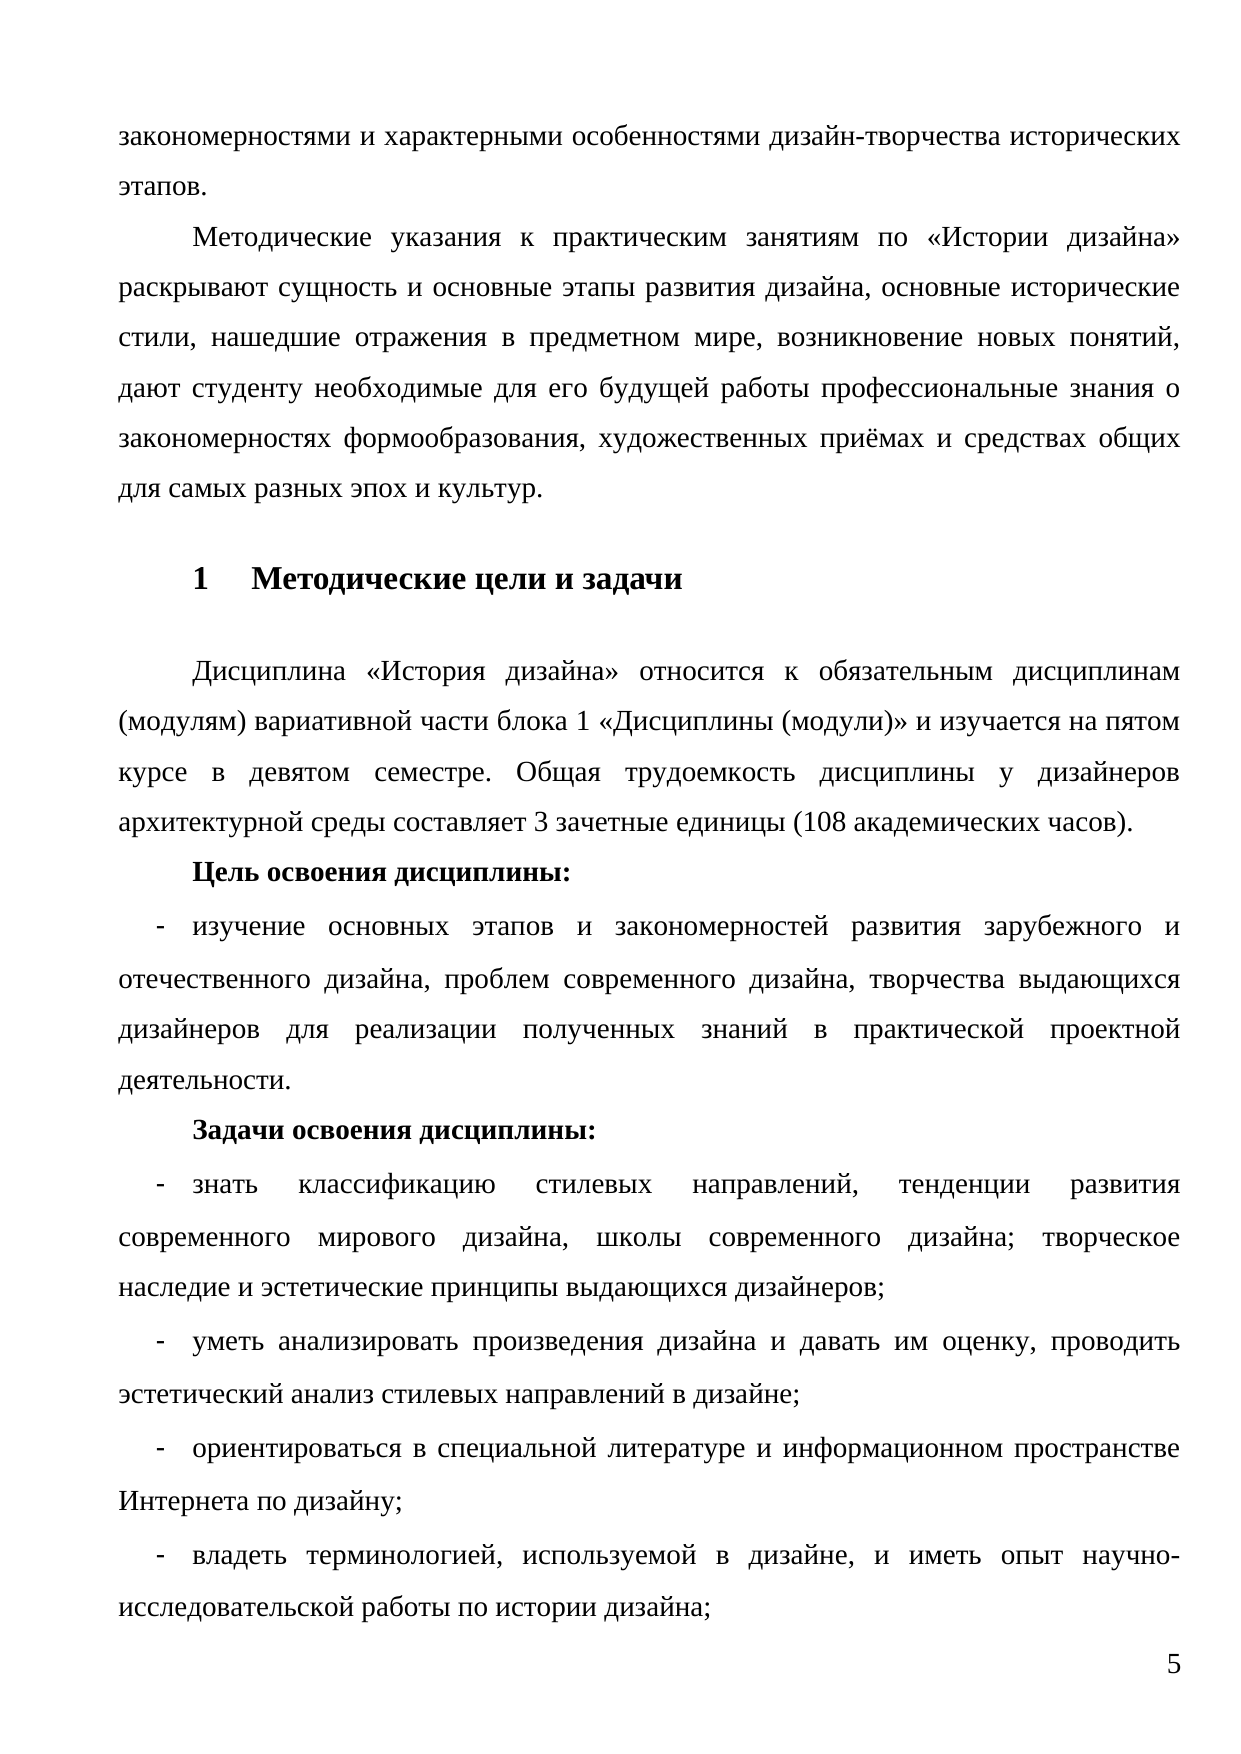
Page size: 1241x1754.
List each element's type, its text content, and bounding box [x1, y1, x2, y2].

list уметь анализировать произведения дизайна и давать им оценку, проводить эстетический анализ стилевых направлений в дизайне; [118, 1319, 1181, 1409]
list изучение основных этапов и закономерностей развития зарубежного и отечественного дизайна, проблем современного дизайна, творчества выдающихся дизайнеров для реализации полученных знаний в практической проектной деятельности. [118, 905, 1181, 1095]
list ориентироваться в специальной литературе и информационном пространстве Интернета по дизайну; [118, 1426, 1181, 1516]
text Цель освоения дисциплины: [118, 854, 1181, 888]
text Методические указания к практическим занятиям по «Истории дизайна» раскрывают сущность и основные этапы развития дизайна, основные исторические стили, нашедшие отражения в предметном мире, возникновение новых понятий, дают студенту необходимые для его будущей работы профессиональные знания о закономерностях формообразования, художественных приёмах и средствах общих для самых разных эпох и культур. [118, 219, 1181, 504]
list знать классификацию стилевых направлений, тенденции развития современного мирового дизайна, школы современного дизайна; творческое наследие и эстетические принципы выдающихся дизайнеров; [118, 1162, 1181, 1303]
text Задачи освоения дисциплины: [118, 1112, 1181, 1146]
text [118, 118, 1181, 202]
text Дисциплина «История дизайна» относится к обязательным дисциплинам (модулям) вариативной части блока 1 «Дисциплины (модули)» и изучается на пятом курсе в девятом семестре. Общая трудоемкость дисциплины у дизайнеров архитектурной среды составляет 3 зачетные единицы (108 академических часов). [118, 653, 1181, 838]
list владеть терминологией, используемой в дизайне, и иметь опыт научно-исследовательской работы по истории дизайна; [118, 1533, 1181, 1623]
list Методические цели и задачи [118, 558, 1181, 596]
